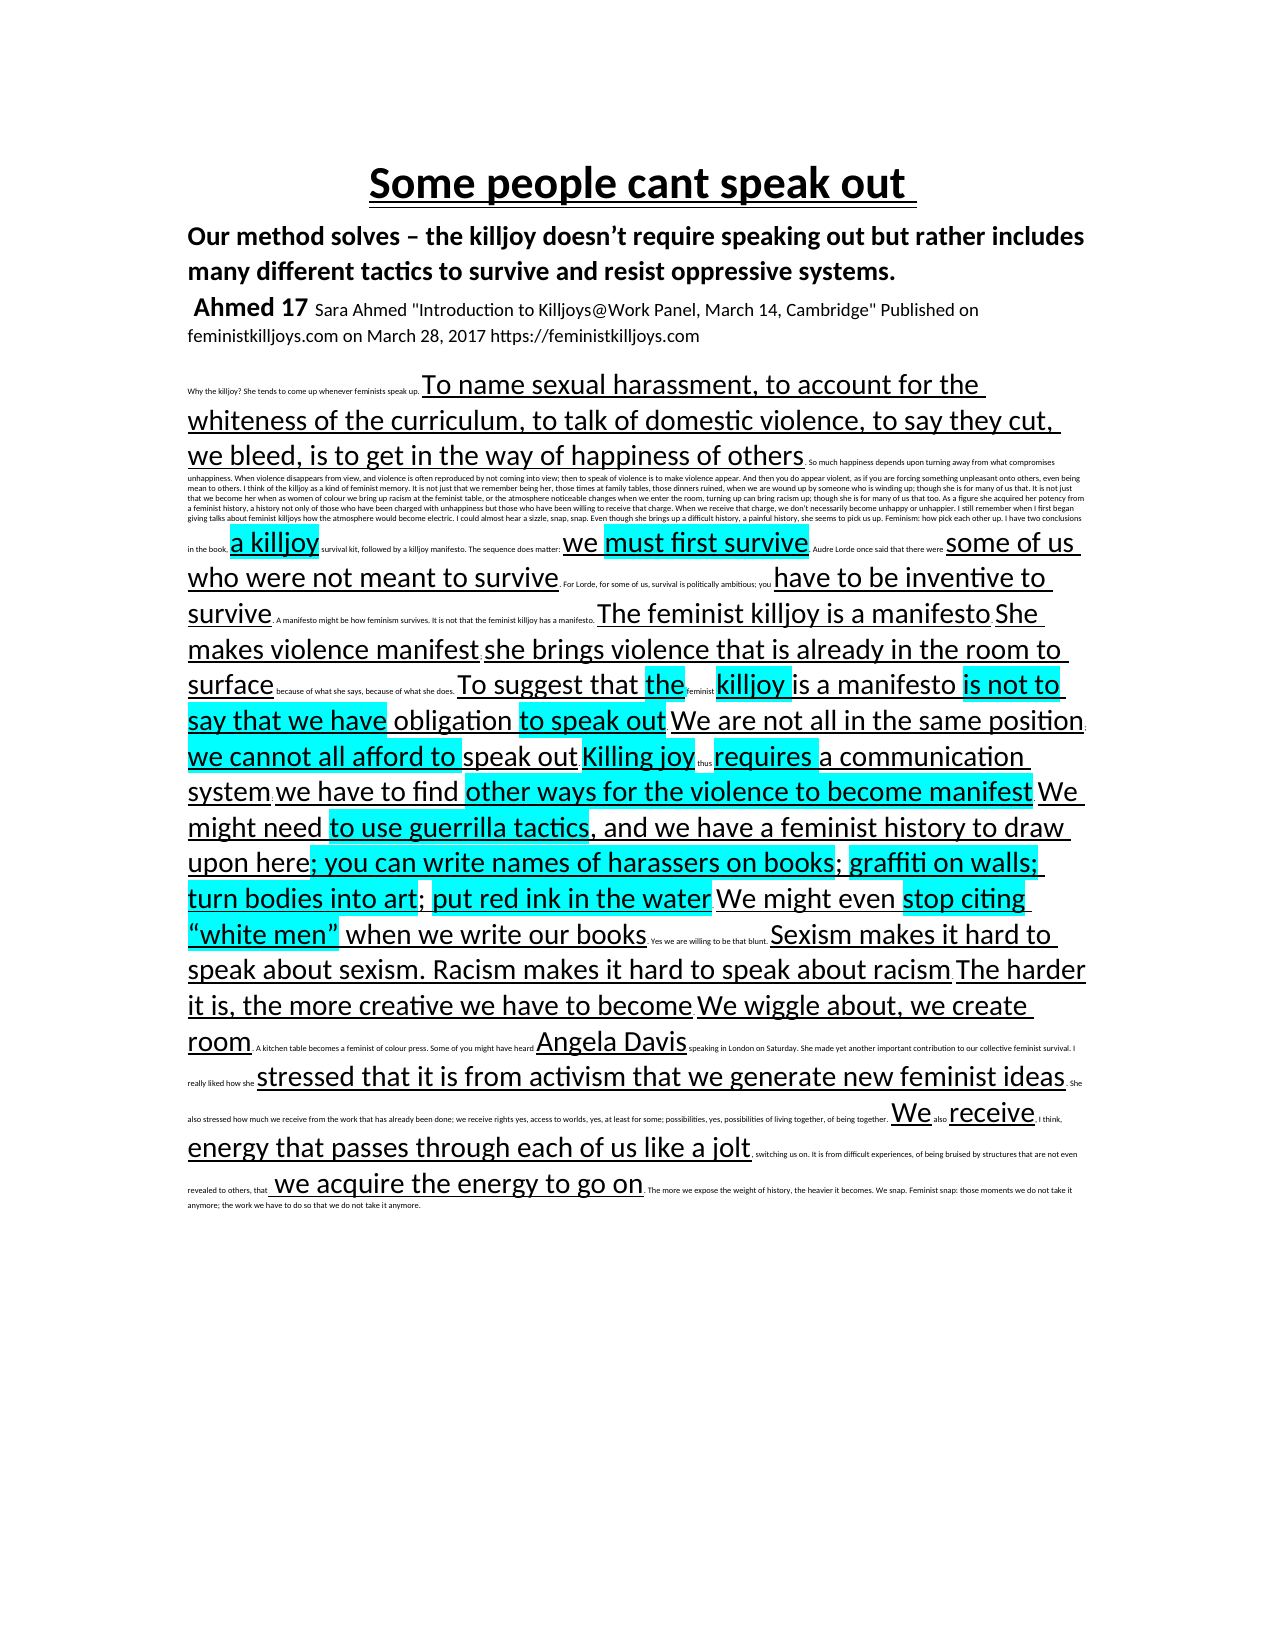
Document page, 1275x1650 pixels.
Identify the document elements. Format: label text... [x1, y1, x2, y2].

text Ahmed 17 Sara Ahmed "Introduction to Killjoys@Work Panel, March 14, Cambridge" Published on feministkilljoys.com on March 28, 2017 https://feministkilljoys.com [187, 290, 1087, 348]
text Why the killjoy? She tends to come up whenever feminists speak up. To name sexual harassment, to account for the whiteness of the curriculum, to talk of domestic violence, to say they cut, we bleed, is to get in the way of happiness of others. So much happiness depends upon turning away from what compromises unhappiness. When violence disappears from view, and violence is often reproduced by not coming into view; then to speak of violence is to make violence appear. And then you do appear violent, as if you are forcing something unpleasant onto others, even being mean to others. I think of the killjoy as a kind of feminist memory. It is not just that we remember being her, those times at family tables, those dinners ruined, when we are wound up by someone who is winding up; though she is for many of us that. It is not just that we become her when as women of colour we bring up racism at the feminist table, or the atmosphere noticeable changes when we enter the room, turning up can bring racism up; though she is for many of us that too. As a figure she acquired her potency from a feminist history, a history not only of those who have been charged with unhappiness but those who have been willing to receive that charge. When we receive that charge, we don’t necessarily become unhappy or unhappier. I still remember when I first began giving talks about feminist killjoys how the atmosphere would become electric. I could almost hear a sizzle, snap, snap. Even though she brings up a difficult history, a painful history, she seems to pick us up. Feminism: how pick each other up. I have two conclusions in the book, a killjoy survival kit, followed by a killjoy manifesto. The sequence does matter: we must first survive. Audre Lorde once said that there were some of us who were not meant to survive. For Lorde, for some of us, survival is politically ambitious; you have to be inventive to survive. A manifesto might be how feminism survives. It is not that the feminist killjoy has a manifesto. The feminist killjoy is a manifesto. She makes violence manifest; she brings violence that is already in the room to surface because of what she says, because of what she does. To suggest that the feminist killjoy is a manifesto is not to say that we have obligation to speak out. We are not all in the same position; we cannot all afford to speak out. Killing joy thus requires a communication system: we have to find other ways for the violence to become manifest. We might need to use guerrilla tactics, and we have a feminist history to draw upon here; you can write names of harassers on books; graffiti on walls; turn bodies into art; put red ink in the water. We might even stop citing “white men” when we write our books. Yes we are willing to be that blunt. Sexism makes it hard to speak about sexism. Racism makes it hard to speak about racism. The harder it is, the more creative we have to become. We wiggle about, we create room. A kitchen table becomes a feminist of colour press. Some of you might have heard Angela Davis speaking in London on Saturday. She made yet another important contribution to our collective feminist survival. I really liked how she stressed that it is from activism that we generate new feminist ideas. She also stressed how much we receive from the work that has already been done; we receive rights yes, access to worlds, yes, at least for some; possibilities, yes, possibilities of living together, of being together. We also receive, I think, energy that passes through each of us like a jolt, switching us on. It is from difficult experiences, of being bruised by structures that are not even revealed to others, that we acquire the energy to go on. The more we expose the weight of history, the heavier it becomes. We snap. Feminist snap: those moments we do not take it anymore; the work we have to do so that we do not take it anymore. [187, 366, 1087, 1211]
subtitle Our method solves – the killjoy doesn’t require speaking out but rather includes many different tactics to survive and resist oppressive systems. [187, 219, 1087, 287]
subtitle Some people cant speak out [187, 154, 1087, 210]
